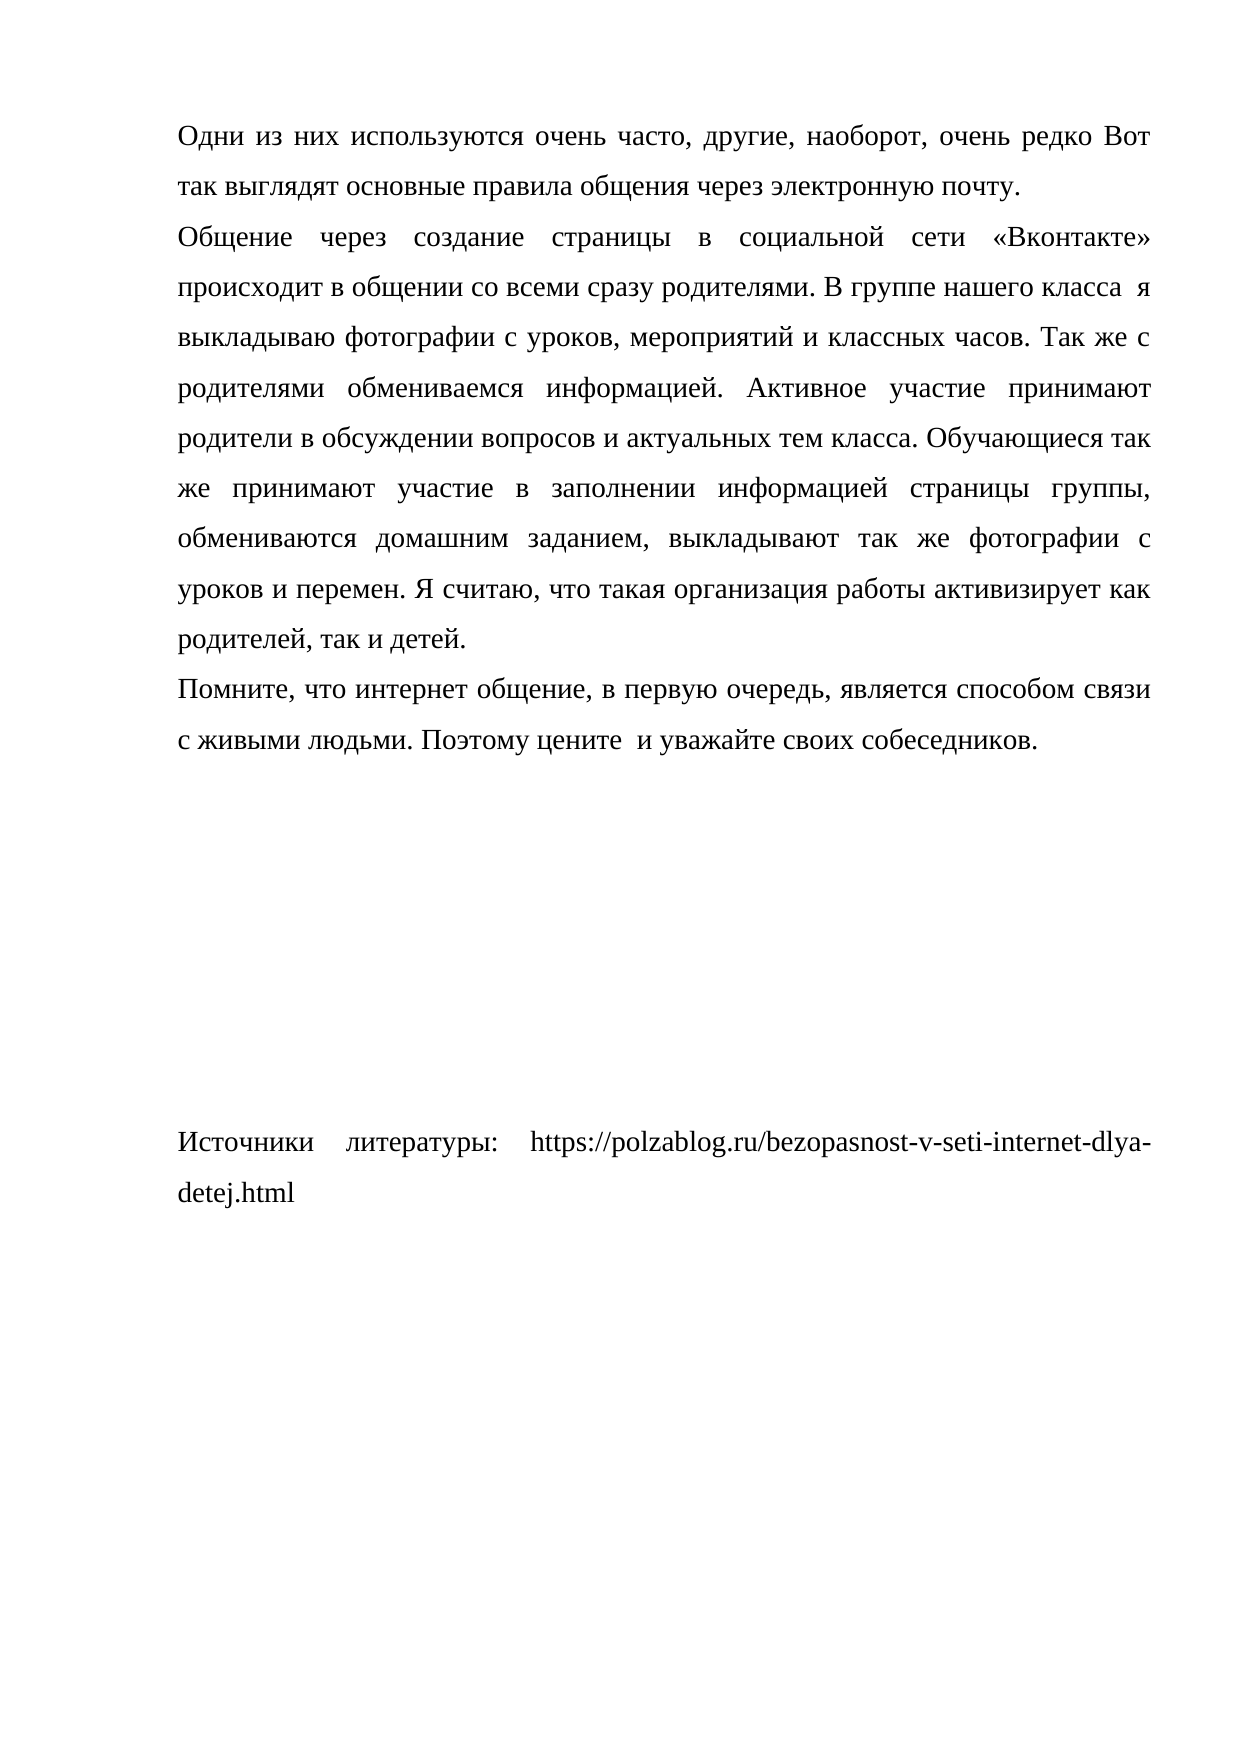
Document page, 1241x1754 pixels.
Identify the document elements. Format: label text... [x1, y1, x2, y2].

text Общение через создание страницы в социальной сети «Вконтакте» происходит в общении со всеми сразу родителями. В группе нашего класса я выкладываю фотографии с уроков, мероприятий и классных часов. Так же с родителями обмениваемся информацией. Активное участие принимают родители в обсуждении вопросов и актуальных тем класса. Обучающиеся так же принимают участие в заполнении информацией страницы группы, обмениваются домашним заданием, выкладывают так же фотографии с уроков и перемен. Я считаю, что такая организация работы активизирует как родителей, так и детей. [177, 219, 1152, 655]
text Источники литературы: https://polzablog.ru/bezopasnost-v-seti-internet-dlya-detej.html [177, 1124, 1152, 1208]
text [177, 118, 1152, 202]
text Помните, что интернет общение, в первую очередь, является способом связи с живыми людьми. Поэтому цените и уважайте своих собеседников. [177, 672, 1152, 755]
